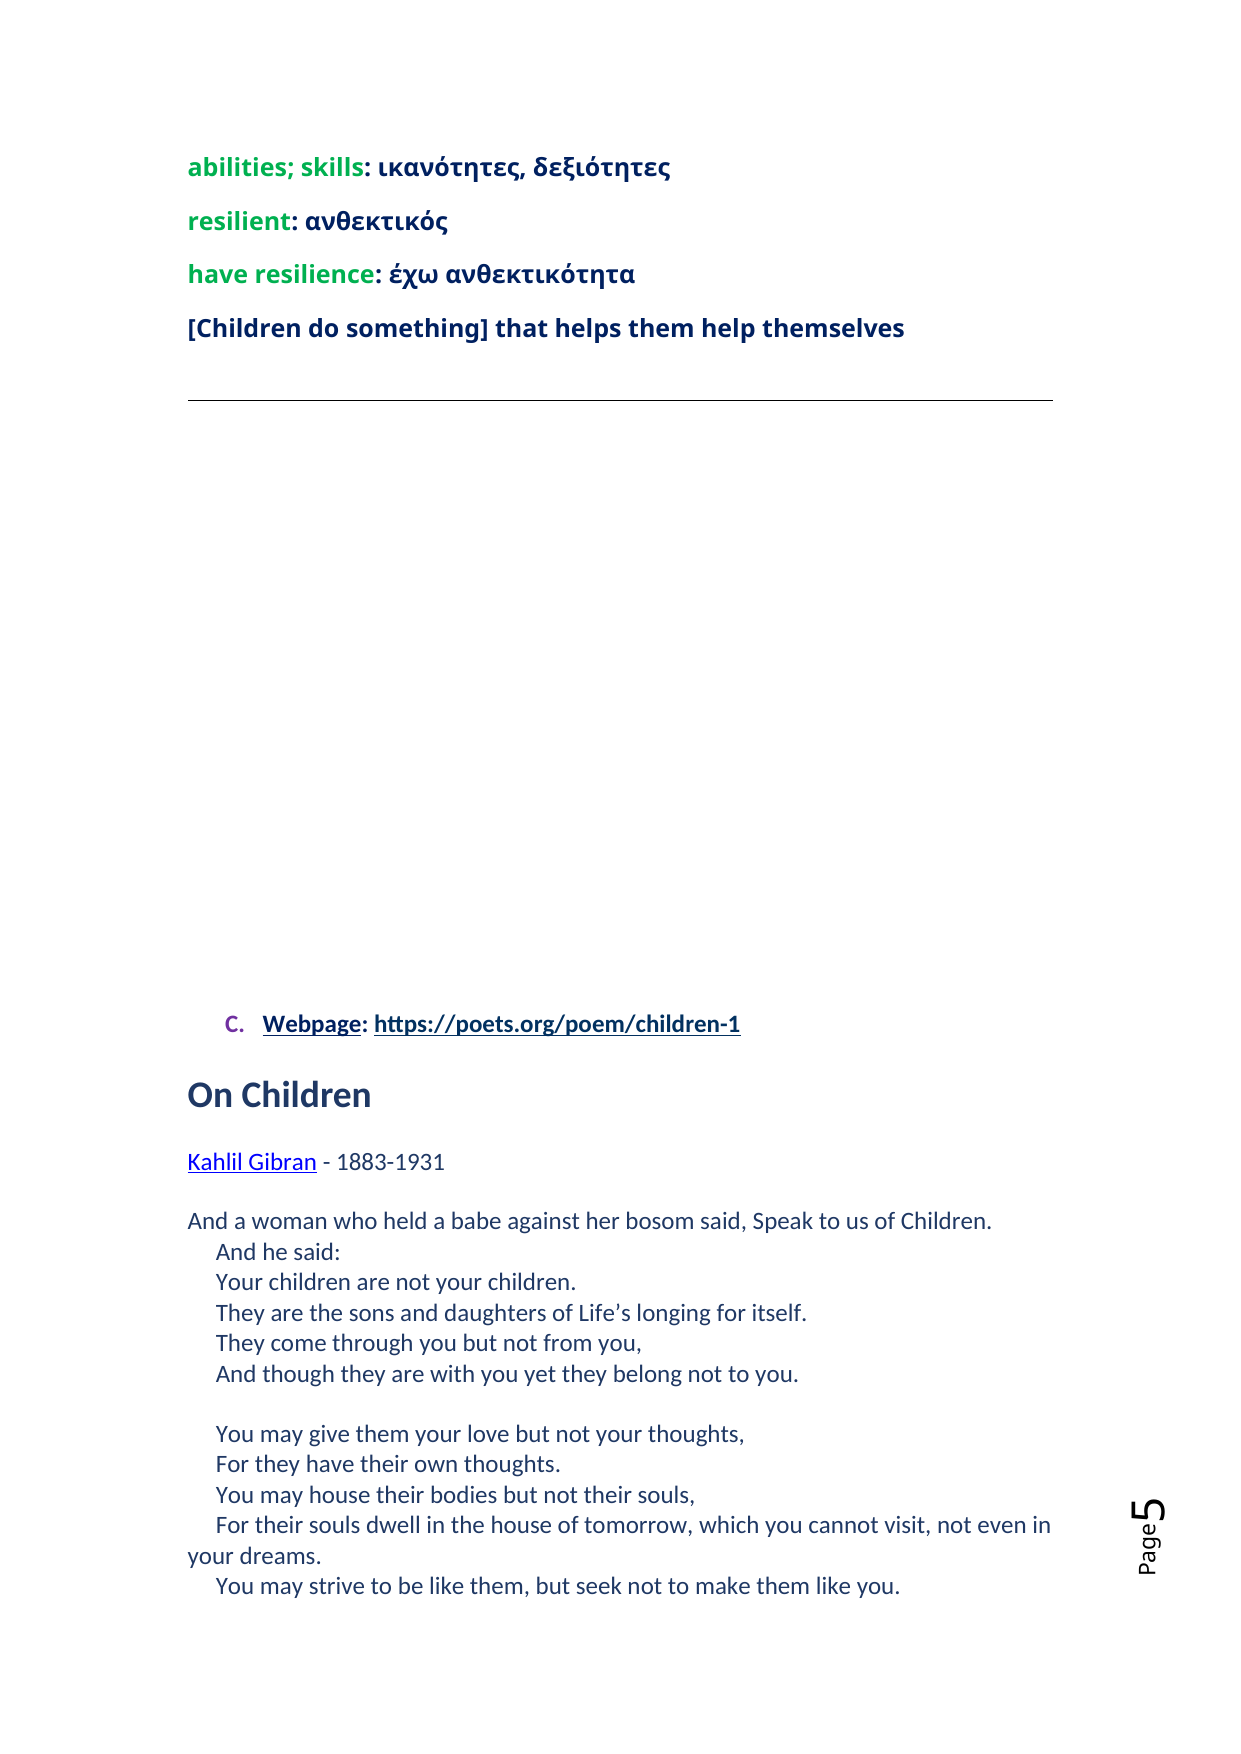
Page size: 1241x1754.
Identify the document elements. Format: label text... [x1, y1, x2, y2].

text [Children do something] that helps them help themselves [187, 310, 1053, 344]
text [187, 1418, 1053, 1601]
list Webpage: https://poets.org/poem/children-1 [225, 1009, 1053, 1039]
text abilities; skills: ικανότητες, δεξιότητες [187, 150, 1053, 184]
text On Children [187, 1071, 1053, 1117]
text resilient: ανθεκτικός [187, 203, 1053, 237]
text And a woman who held a babe against her bosom said, Speak to us of Children. And he said: Your children are not your children. They are the sons and daughters of Life’s longing for itself. They come through you but not from you, And though they are with you yet they belong not to you. [187, 1205, 1053, 1388]
text have resilience: έχω ανθεκτικότητα [187, 257, 1053, 291]
text Kahlil Gibran - 1883-1931 [187, 1146, 1053, 1176]
